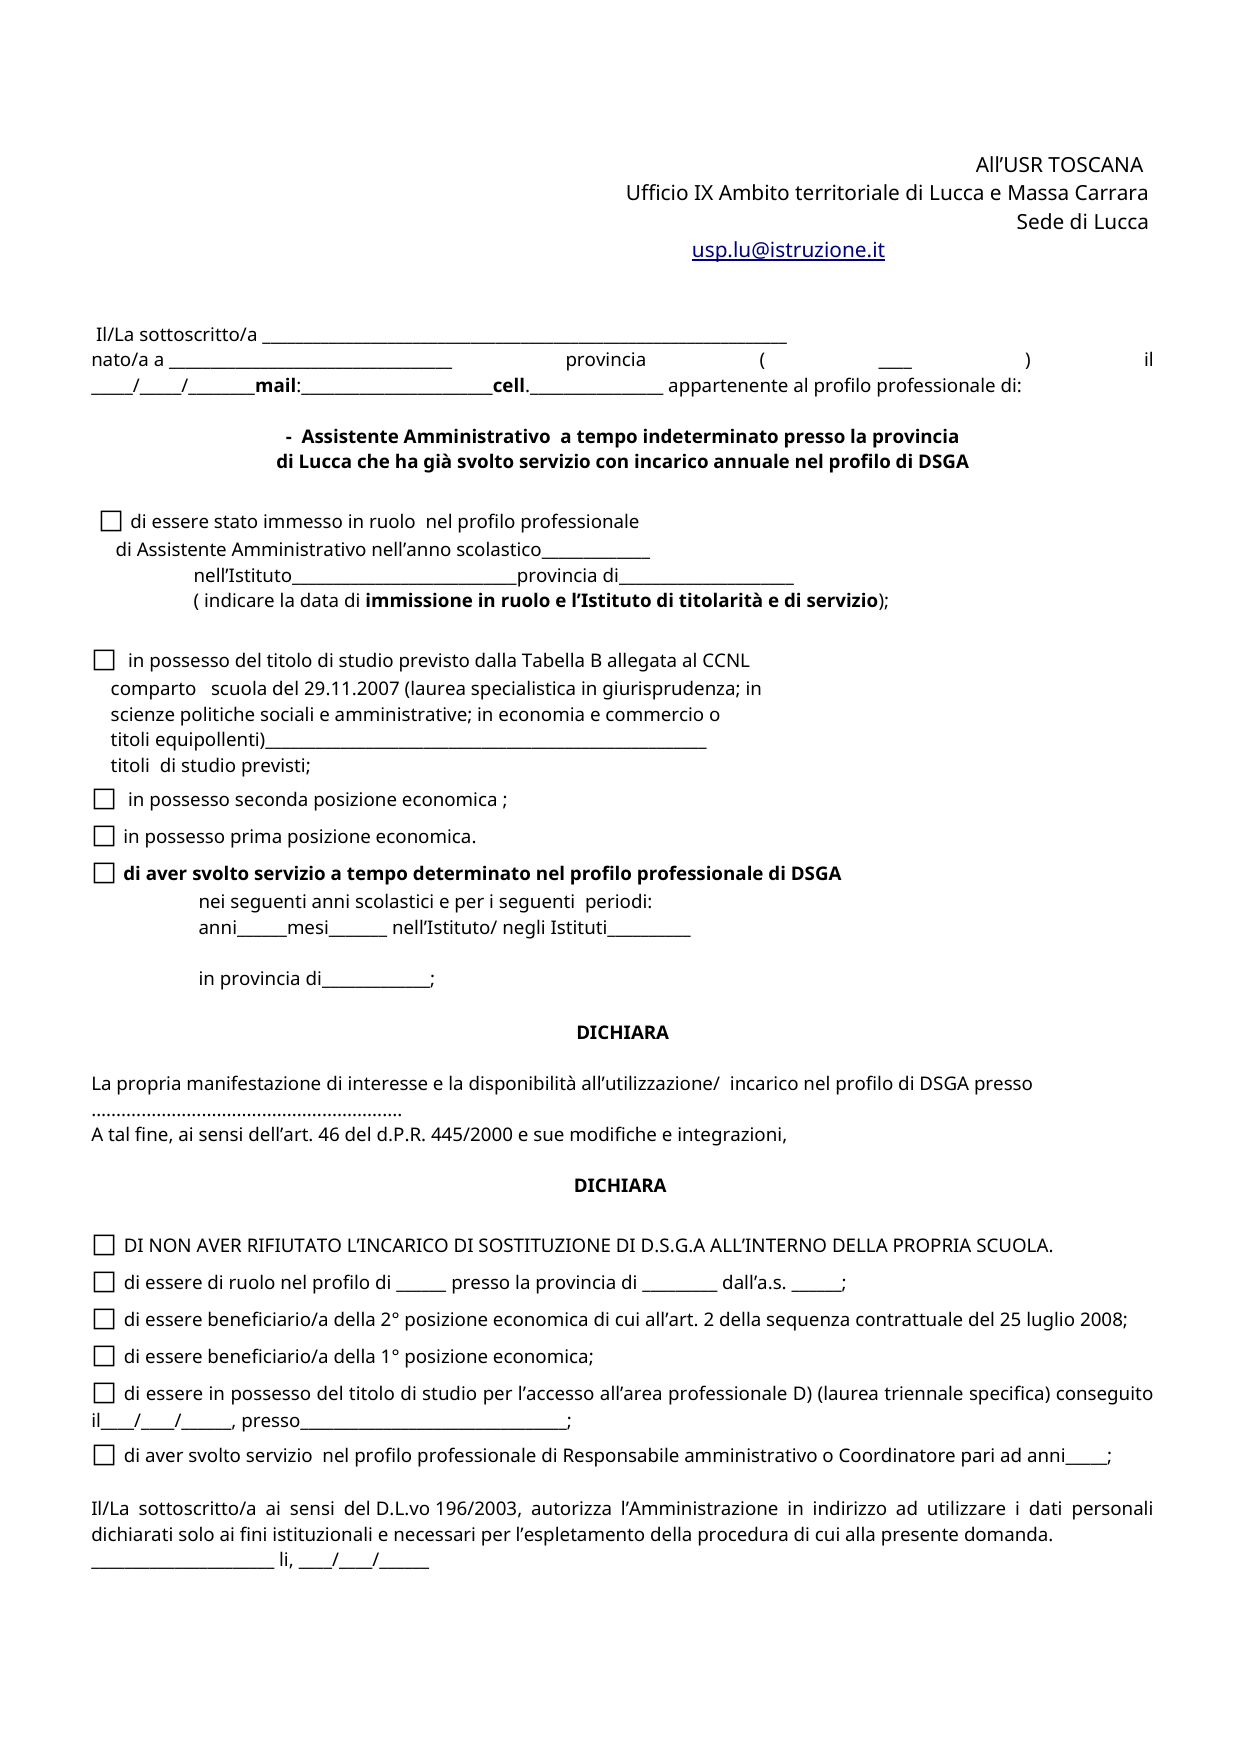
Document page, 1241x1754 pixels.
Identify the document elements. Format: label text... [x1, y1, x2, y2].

text ( indicare la data di immissione in ruolo e l’Istituto di titolarità e di servizio); [91, 588, 1154, 613]
text □ di essere stato immesso in ruolo nel profilo professionale [91, 500, 1154, 537]
text DICHIARA [91, 1172, 1154, 1198]
text anni______mesi_______ nell’Istituto/ negli Istituti__________ [91, 914, 1154, 939]
text nato/a a __________________________________ provincia ( ____ ) il _____/_____/________mail:_______________________cell.________________ appartenente al profilo professionale di: [91, 347, 1154, 398]
text Il/La sottoscritto/a ai sensi del D.L.vo 196/2003, autorizza l’Amministrazione in indirizzo ad utilizzare i dati personali dichiarati solo ai fini istituzionali e necessari per l’espletamento della procedura di cui alla presente domanda. [91, 1496, 1154, 1547]
text ______________________ li, ____/____/______ [91, 1547, 1154, 1572]
text in provincia di_____________; [91, 965, 1154, 991]
text DICHIARA [91, 1019, 1154, 1045]
text scienze politiche sociali e amministrative; in economia e commercio o [91, 701, 1154, 727]
text □ di essere beneficiario/a della 2° posizione economica di cui all’art. 2 della sequenza contrattuale del 25 luglio 2008; [91, 1297, 1154, 1334]
text □ in possesso seconda posizione economica ; [91, 778, 1154, 815]
text □ di essere in possesso del titolo di studio per l’accesso all’area professionale D) (laurea triennale specifica) conseguito il____/____/______, presso________________________________; [91, 1371, 1154, 1433]
text titoli equipollenti)_____________________________________________________ [91, 727, 1154, 752]
text nei seguenti anni scolastici e per i seguenti periodi: [91, 888, 1154, 914]
text - Assistente Amministrativo a tempo indeterminato presso la provincia [91, 423, 1154, 449]
text La propria manifestazione di interesse e la disponibilità all’utilizzazione/ incarico nel profilo di DSGA presso …........................................................... [91, 1070, 1154, 1121]
text Il/La sottoscritto/a _______________________________________________________________ [91, 321, 1154, 347]
text □ di aver svolto servizio a tempo determinato nel profilo professionale di DSGA [91, 852, 1154, 888]
text nell’Istituto___________________________provincia di_____________________ [91, 562, 1154, 588]
text □ di aver svolto servizio nel profilo professionale di Responsabile amministrativo o Coordinatore pari ad anni_____; [91, 1433, 1154, 1470]
text di Lucca che ha già svolto servizio con incarico annuale nel profilo di DSGA [91, 449, 1154, 474]
text A tal fine, ai sensi dell’art. 46 del d.P.R. 445/2000 e sue modifiche e integrazioni, [91, 1121, 1154, 1147]
text comparto scuola del 29.11.2007 (laurea specialistica in giurisprudenza; in [91, 676, 1154, 701]
text □ in possesso del titolo di studio previsto dalla Tabella B allegata al CCNL [91, 639, 1154, 676]
text □ DI NON AVER RIFIUTATO L’INCARICO DI SOSTITUZIONE DI D.S.G.A ALL’INTERNO DELLA PROPRIA SCUOLA. [91, 1223, 1154, 1260]
text titoli di studio previsti; [91, 752, 1154, 778]
text □ di essere beneficiario/a della 1° posizione economica; [91, 1334, 1154, 1371]
text □ di essere di ruolo nel profilo di ______ presso la provincia di _________ dall’a.s. ______; [91, 1260, 1154, 1297]
text di Assistente Amministrativo nell’anno scolastico_____________ [91, 537, 1154, 562]
text □ in possesso prima posizione economica. [91, 815, 1154, 852]
